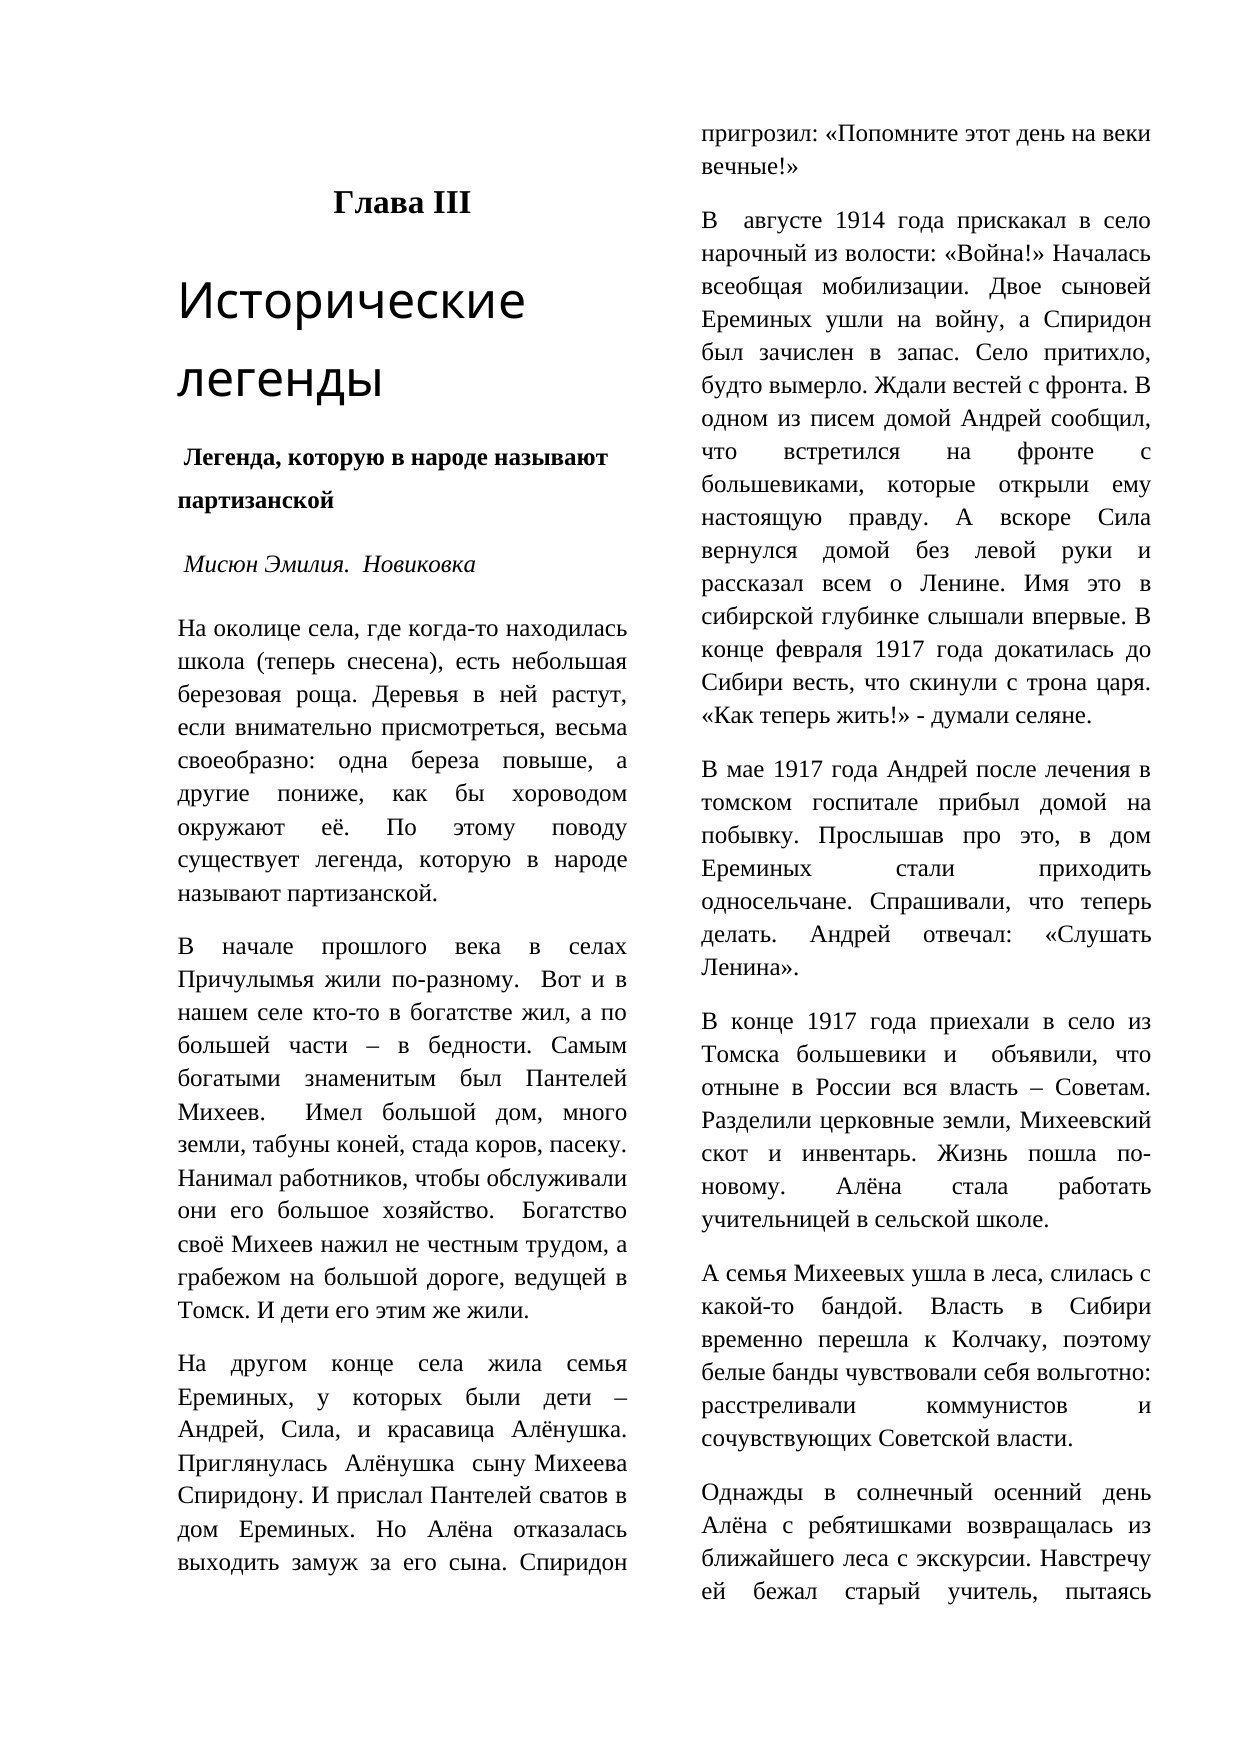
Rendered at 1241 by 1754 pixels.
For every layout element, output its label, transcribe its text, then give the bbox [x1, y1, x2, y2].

list Глава III [177, 182, 627, 221]
text Легенда, которую в народе называют партизанской [177, 442, 627, 514]
text В августе 1914 года прискакал в село нарочный из волости: «Война!» Началась всеобщая мобилизации. Двое сыновей Ереминых ушли на войну, а Спиридон был зачислен в запас. Село притихло, будто вымерло. Ждали вестей с фронта. В одном из писем домой Андрей сообщил, что встретился на фронте с большевиками, которые открыли ему настоящую правду. А вскоре Сила вернулся домой без левой руки и рассказал всем о Ленине. Имя это в сибирской глубинке слышали впервые. В конце февраля 1917 года докатилась до Сибири весть, что скинули с трона царя. «Как теперь жить!» - думали селяне. [701, 205, 1152, 729]
text На околице села, где когда-то находилась школа (теперь снесена), есть небольшая березовая роща. Деревья в ней растут, если внимательно присмотреться, весьма своеобразно: одна береза повыше, а другие пониже, как бы хороводом окружают её. По этому поводу существует легенда, которую в народе называют партизанской. [177, 613, 627, 906]
text В начале прошлого века в селах Причулымья жили по-разному. Вот и в нашем селе кто-то в богатстве жил, а по большей части – в бедности. Самым богатыми знаменитым был Пантелей Михеев. Имел большой дом, много земли, табуны коней, стада коров, пасеку. Нанимал работников, чтобы обслуживали они его большое хозяйство. Богатство своё Михеев нажил не честным трудом, а грабежом на большой дороге, ведущей в Томск. И дети его этим же жили. [177, 931, 627, 1323]
text А семья Михеевых ушла в леса, слилась с какой-то бандой. Власть в Сибири временно перешла к Колчаку, поэтому белые банды чувствовали себя вольготно: расстреливали коммунистов и сочувствующих Советской власти. [701, 1258, 1152, 1452]
text В мае 1917 года Андрей после лечения в томском госпитале прибыл домой на побывку. Прослышав про это, в дом Ереминых стали приходить односельчане. Спрашивали, что теперь делать. Андрей отвечал: «Слушать Ленина». [701, 754, 1152, 981]
text Мисюн Эмилия. Новиковка [177, 549, 627, 578]
text На другом конце села жила семья Ереминых, у которых были дети – Андрей, Сила, и красавица Алёнушка. Приглянулась Алёнушка сыну Михеева Спиридону. И прислал Пантелей сватов в дом Ереминых. Но Алёна отказалась выходить замуж за его сына. Спиридон пригрозил: «Попомните этот день на веки вечные!» [701, 118, 1152, 180]
text Исторические легенды [177, 265, 627, 411]
text На другом конце села жила семья Ереминых, у которых были дети – Андрей, Сила, и красавица Алёнушка. Приглянулась Алёнушка сыну Михеева Спиридону. И прислал Пантелей сватов в дом Ереминых. Но Алёна отказалась выходить замуж за его сына. Спиридон пригрозил: «Попомните этот день на веки вечные!» [177, 1348, 627, 1575]
text В конце 1917 года приехали в село из Томска большевики и объявили, что отныне в России вся власть – Советам. Разделили церковные земли, Михеевский скот и инвентарь. Жизнь пошла по-новому. Алёна стала работать учительницей в сельской школе. [701, 1006, 1152, 1233]
